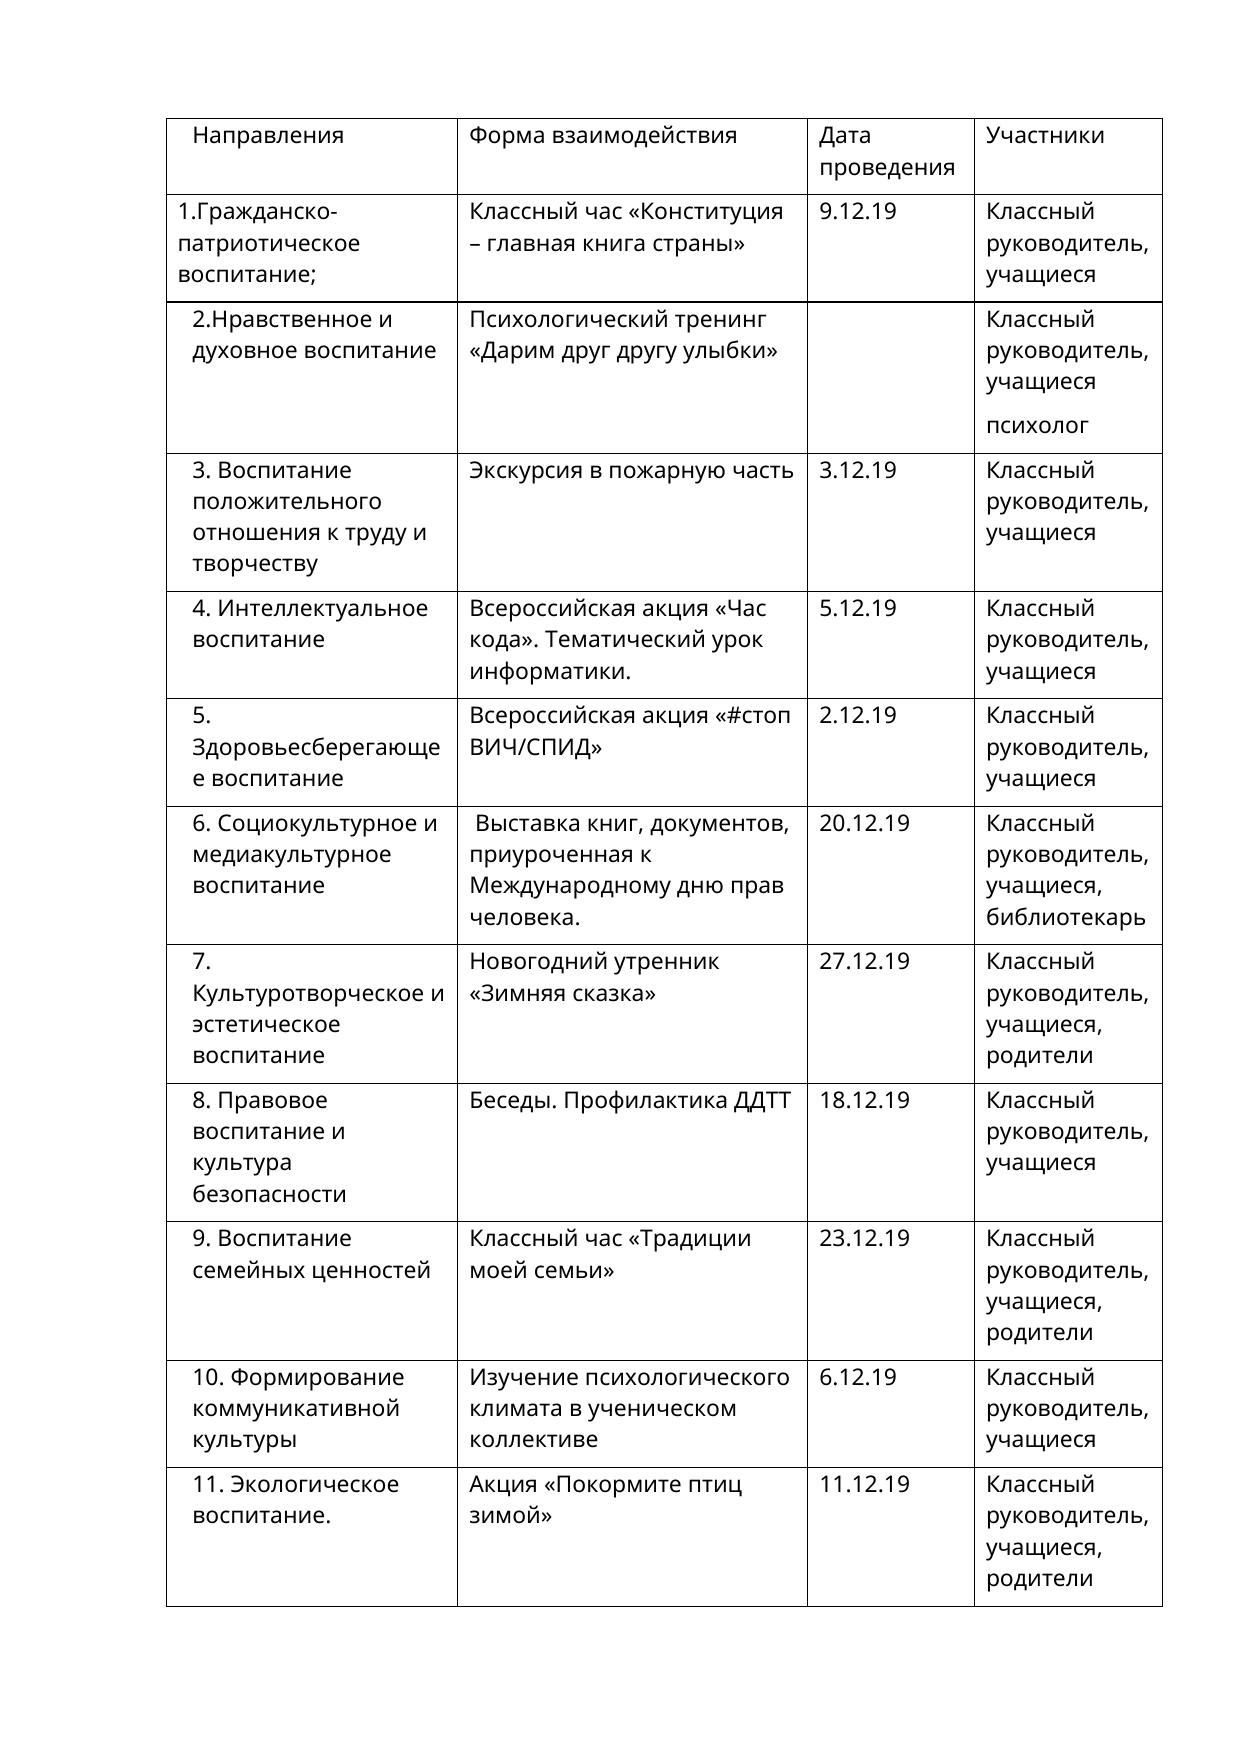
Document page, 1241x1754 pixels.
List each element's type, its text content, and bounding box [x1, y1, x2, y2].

table_cell 20.12.19 [808, 807, 974, 944]
table_cell 2.Нравственное и духовное воспитание [167, 303, 457, 452]
table_cell Классный руководитель, учащиеся [975, 1084, 1162, 1221]
table_cell Классный руководитель, учащиеся, родители [975, 945, 1162, 1083]
table_cell Классный руководитель, учащиеся [975, 454, 1162, 591]
table_cell 9. Воспитание семейных ценностей [167, 1222, 457, 1360]
table_cell 7. Культуротворческое и эстетическое воспитание [167, 945, 457, 1083]
table_cell Новогодний утренник «Зимняя сказка» [458, 945, 807, 1083]
table_cell 3.12.19 [808, 454, 974, 591]
table_cell Всероссийская акция «#стоп ВИЧ/СПИД» [458, 699, 807, 806]
table_cell Акция «Покормите птиц зимой» [458, 1468, 807, 1606]
table_cell Классный руководитель, учащиеся [975, 699, 1162, 806]
table_cell 11. Экологическое воспитание. [167, 1468, 457, 1606]
table_cell 23.12.19 [808, 1222, 974, 1360]
table_cell Психологический тренинг «Дарим друг другу улыбки» [458, 303, 807, 452]
table_cell 10. Формирование коммуникативной культуры [167, 1361, 457, 1467]
table_cell Выставка книг, документов, приуроченная к Международному дню прав человека. [458, 807, 807, 944]
table_cell 4. Интеллектуальное воспитание [167, 592, 457, 698]
table_cell [808, 303, 974, 452]
table_cell Направления [167, 119, 457, 194]
table_cell Дата проведения [808, 119, 974, 194]
table_cell Участники [975, 119, 1162, 194]
table_cell Классный руководитель, учащиеся психолог [975, 303, 1162, 452]
table_cell 5. Здоровьесберегающее воспитание [167, 699, 457, 806]
table_cell Классный руководитель, учащиеся, родители [975, 1222, 1162, 1360]
table_cell Изучение психологического климата в ученическом коллективе [458, 1361, 807, 1467]
table_cell 8. Правовое воспитание и культура безопасности [167, 1084, 457, 1221]
table_cell Классный руководитель, учащиеся, библиотекарь [975, 807, 1162, 944]
table_cell Классный час «Конституция – главная книга страны» [458, 195, 807, 301]
table_cell 6. Социокультурное и медиакультурное воспитание [167, 807, 457, 944]
table_cell 1.Гражданско-патриотическое воспитание; [167, 195, 457, 301]
table_cell Классный руководитель, учащиеся, родители [975, 1468, 1162, 1606]
table_cell 11.12.19 [808, 1468, 974, 1606]
table_cell Классный руководитель, учащиеся [975, 195, 1162, 301]
table_cell 5.12.19 [808, 592, 974, 698]
table_cell Беседы. Профилактика ДДТТ [458, 1084, 807, 1221]
table_cell 3. Воспитание положительного отношения к труду и творчеству [167, 454, 457, 591]
table_cell Классный руководитель, учащиеся [975, 592, 1162, 698]
table_cell 9.12.19 [808, 195, 974, 301]
table_cell 18.12.19 [808, 1084, 974, 1221]
table_cell 6.12.19 [808, 1361, 974, 1467]
table_cell Всероссийская акция «Час кода». Тематический урок информатики. [458, 592, 807, 698]
table_cell 27.12.19 [808, 945, 974, 1083]
table_cell Классный час «Традиции моей семьи» [458, 1222, 807, 1360]
table_cell 2.12.19 [808, 699, 974, 806]
table_cell Классный руководитель, учащиеся [975, 1361, 1162, 1467]
table_cell Экскурсия в пожарную часть [458, 454, 807, 591]
table_cell Форма взаимодействия [458, 119, 807, 194]
